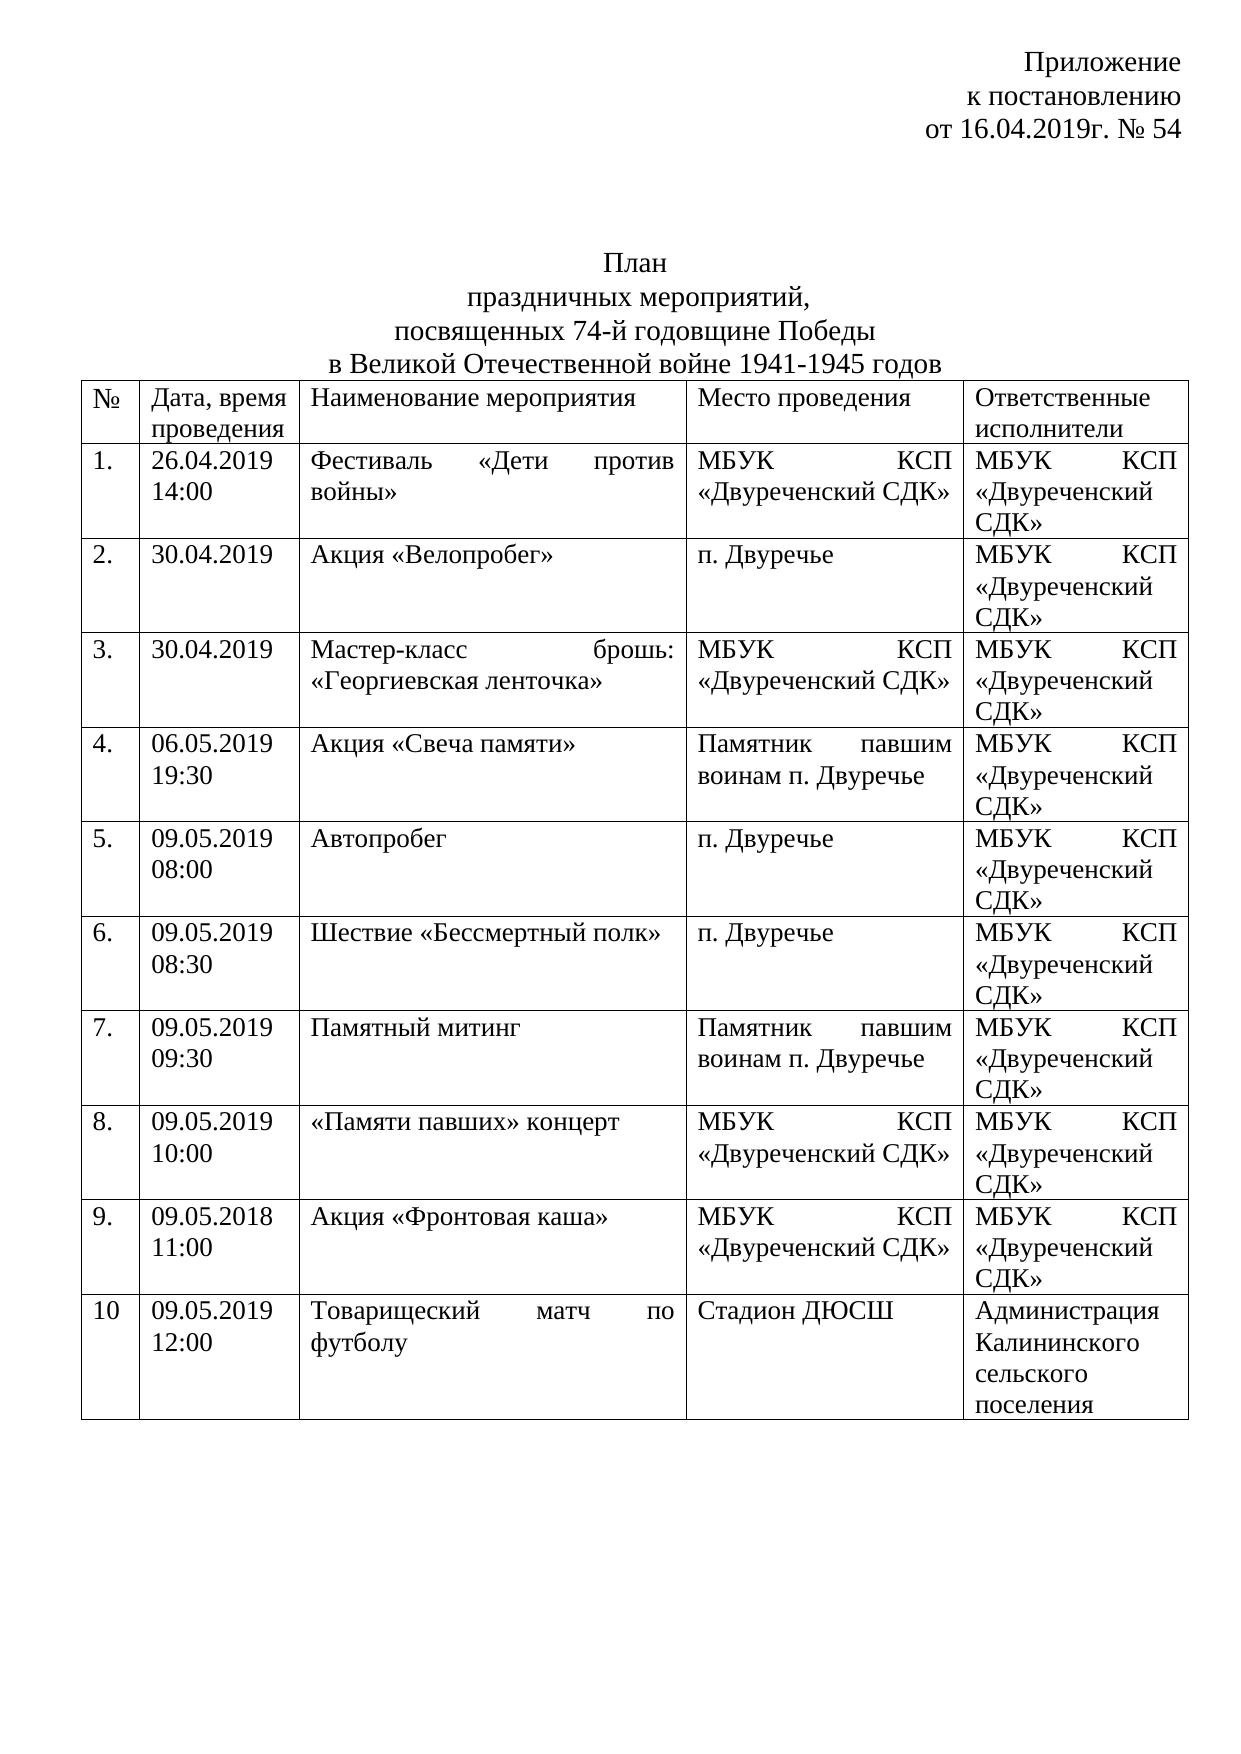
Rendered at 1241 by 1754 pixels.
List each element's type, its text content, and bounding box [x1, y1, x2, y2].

table_cell Стадион ДЮСШ [687, 1295, 963, 1419]
table_cell Памятный митинг [300, 1011, 686, 1104]
table_header Наименование мероприятия [300, 381, 686, 443]
table_cell МБУК КСП «Двуреченский СДК» [964, 1011, 1188, 1104]
table_cell МБУК КСП «Двуреченский СДК» [687, 1200, 963, 1293]
table_cell Администрация Калининского сельского поселения [964, 1295, 1188, 1419]
table_cell 3. [82, 633, 139, 727]
table_cell МБУК КСП «Двуреченский СДК» [687, 444, 963, 538]
table_cell Акция «Велопробег» [300, 539, 686, 632]
table_cell 09.05.2019 09:30 [140, 1011, 299, 1104]
table_cell «Памяти павших» концерт [300, 1106, 686, 1199]
table_cell МБУК КСП «Двуреченский СДК» [964, 633, 1188, 727]
table_header Дата, время проведения [140, 381, 299, 443]
table_cell 6. [82, 917, 139, 1010]
table_cell МБУК КСП «Двуреченский СДК» [687, 1106, 963, 1199]
table_cell МБУК КСП «Двуреченский СДК» [964, 822, 1188, 916]
table_header № [82, 381, 139, 443]
table_cell Памятник павшим воинам п. Двуречье [687, 1011, 963, 1104]
table_cell МБУК КСП «Двуреченский СДК» [964, 728, 1188, 821]
table_header Место проведения [687, 381, 963, 443]
text праздничных мероприятий, [89, 279, 1181, 313]
text к постановлению [89, 78, 1181, 111]
table_cell Фестиваль «Дети против войны» [300, 444, 686, 538]
table_cell 09.05.2019 10:00 [140, 1106, 299, 1199]
table_cell Мастер-класс брошь: «Георгиевская ленточка» [300, 633, 686, 727]
text План [89, 246, 1181, 279]
table_cell МБУК КСП «Двуреченский СДК» [964, 917, 1188, 1010]
table_cell Товарищеский матч по футболу [300, 1295, 686, 1419]
table_cell Шествие «Бессмертный полк» [300, 917, 686, 1010]
table_cell Акция «Свеча памяти» [300, 728, 686, 821]
table_cell 09.05.2018 11:00 [140, 1200, 299, 1293]
table_cell 30.04.2019 [140, 539, 299, 632]
table_cell п. Двуречье [687, 917, 963, 1010]
table_cell 10 [82, 1295, 139, 1419]
table_cell 1. [82, 444, 139, 538]
table_cell 09.05.2019 08:30 [140, 917, 299, 1010]
table_cell 30.04.2019 [140, 633, 299, 727]
table_cell МБУК КСП «Двуреченский СДК» [687, 633, 963, 727]
table_cell 8. [82, 1106, 139, 1199]
table_cell 5. [82, 822, 139, 916]
table_cell п. Двуречье [687, 822, 963, 916]
text в Великой Отечественной войне 1941-1945 годов [89, 346, 1181, 380]
table_cell 7. [82, 1011, 139, 1104]
table_cell МБУК КСП «Двуреченский СДК» [964, 1200, 1188, 1293]
text Приложение [89, 44, 1181, 78]
table_cell Акция «Фронтовая каша» [300, 1200, 686, 1293]
table_cell 9. [82, 1200, 139, 1293]
table_cell МБУК КСП «Двуреченский СДК» [964, 1106, 1188, 1199]
text от 16.04.2019г. № 54 [89, 111, 1181, 145]
table_cell МБУК КСП «Двуреченский СДК» [964, 539, 1188, 632]
table_cell 2. [82, 539, 139, 632]
table_cell 06.05.2019 19:30 [140, 728, 299, 821]
table_cell МБУК КСП «Двуреченский СДК» [964, 444, 1188, 538]
table_cell Памятник павшим воинам п. Двуречье [687, 728, 963, 821]
text посвященных 74-й годовщине Победы [89, 313, 1181, 346]
table_cell 09.05.2019 08:00 [140, 822, 299, 916]
table_cell п. Двуречье [687, 539, 963, 632]
table_cell 26.04.2019 14:00 [140, 444, 299, 538]
table_cell 4. [82, 728, 139, 821]
table_header Ответственные исполнители [964, 381, 1188, 443]
table_cell Автопробег [300, 822, 686, 916]
table_cell 09.05.2019 12:00 [140, 1295, 299, 1419]
